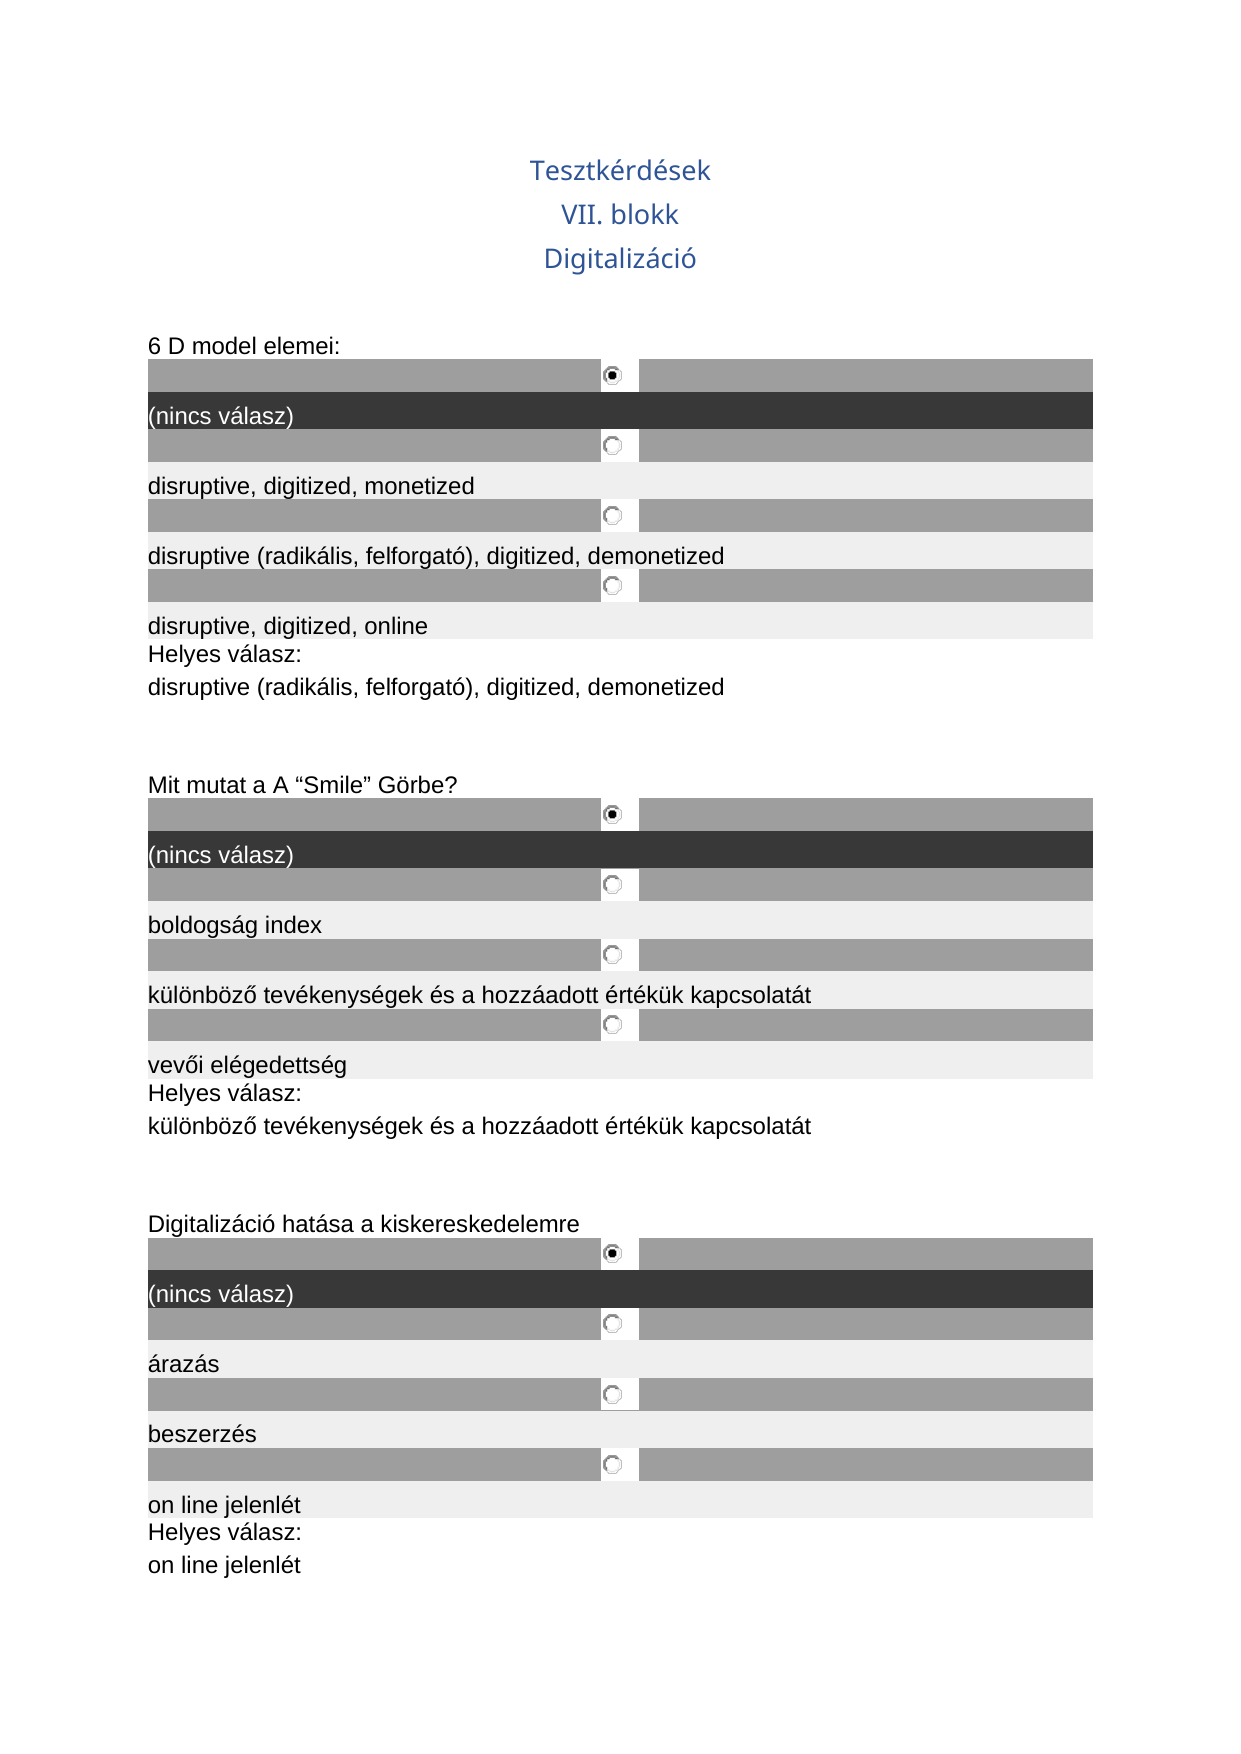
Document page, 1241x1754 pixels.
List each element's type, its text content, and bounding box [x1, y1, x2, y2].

text különböző tevékenységek és a hozzáadott értékük kapcsolatát [148, 971, 1093, 1009]
text (nincs válasz) [148, 831, 1093, 868]
text disruptive (radikális, felforgató), digitized, demonetized [148, 532, 1093, 569]
text disruptive (radikális, felforgató), digitized, demonetized [148, 667, 1093, 700]
text Helyes válasz: [148, 1079, 1093, 1106]
subtitle VII. blokk [148, 196, 1093, 233]
text on line jelenlét [148, 1546, 1093, 1578]
text beszerzés [148, 1411, 1093, 1448]
text Mit mutat a A “Smile” Görbe? [148, 766, 1093, 798]
text Helyes válasz: [148, 1518, 1093, 1546]
text 6 D model elemei: [148, 326, 1093, 359]
text disruptive, digitized, online [148, 602, 1093, 639]
subtitle Tesztkérdések [148, 152, 1093, 189]
text árazás [148, 1340, 1093, 1378]
text különböző tevékenységek és a hozzáadott értékük kapcsolatát [148, 1106, 1093, 1139]
text Helyes válasz: [148, 639, 1093, 667]
text vevői elégedettség [148, 1041, 1093, 1079]
text (nincs válasz) [148, 1270, 1093, 1308]
text (nincs válasz) [148, 392, 1093, 429]
text on line jelenlét [148, 1481, 1093, 1518]
text Digitalizáció hatása a kiskereskedelemre [148, 1205, 1093, 1238]
text boldogság index [148, 901, 1093, 939]
subtitle Digitalizáció [148, 240, 1093, 277]
text disruptive, digitized, monetized [148, 462, 1093, 499]
